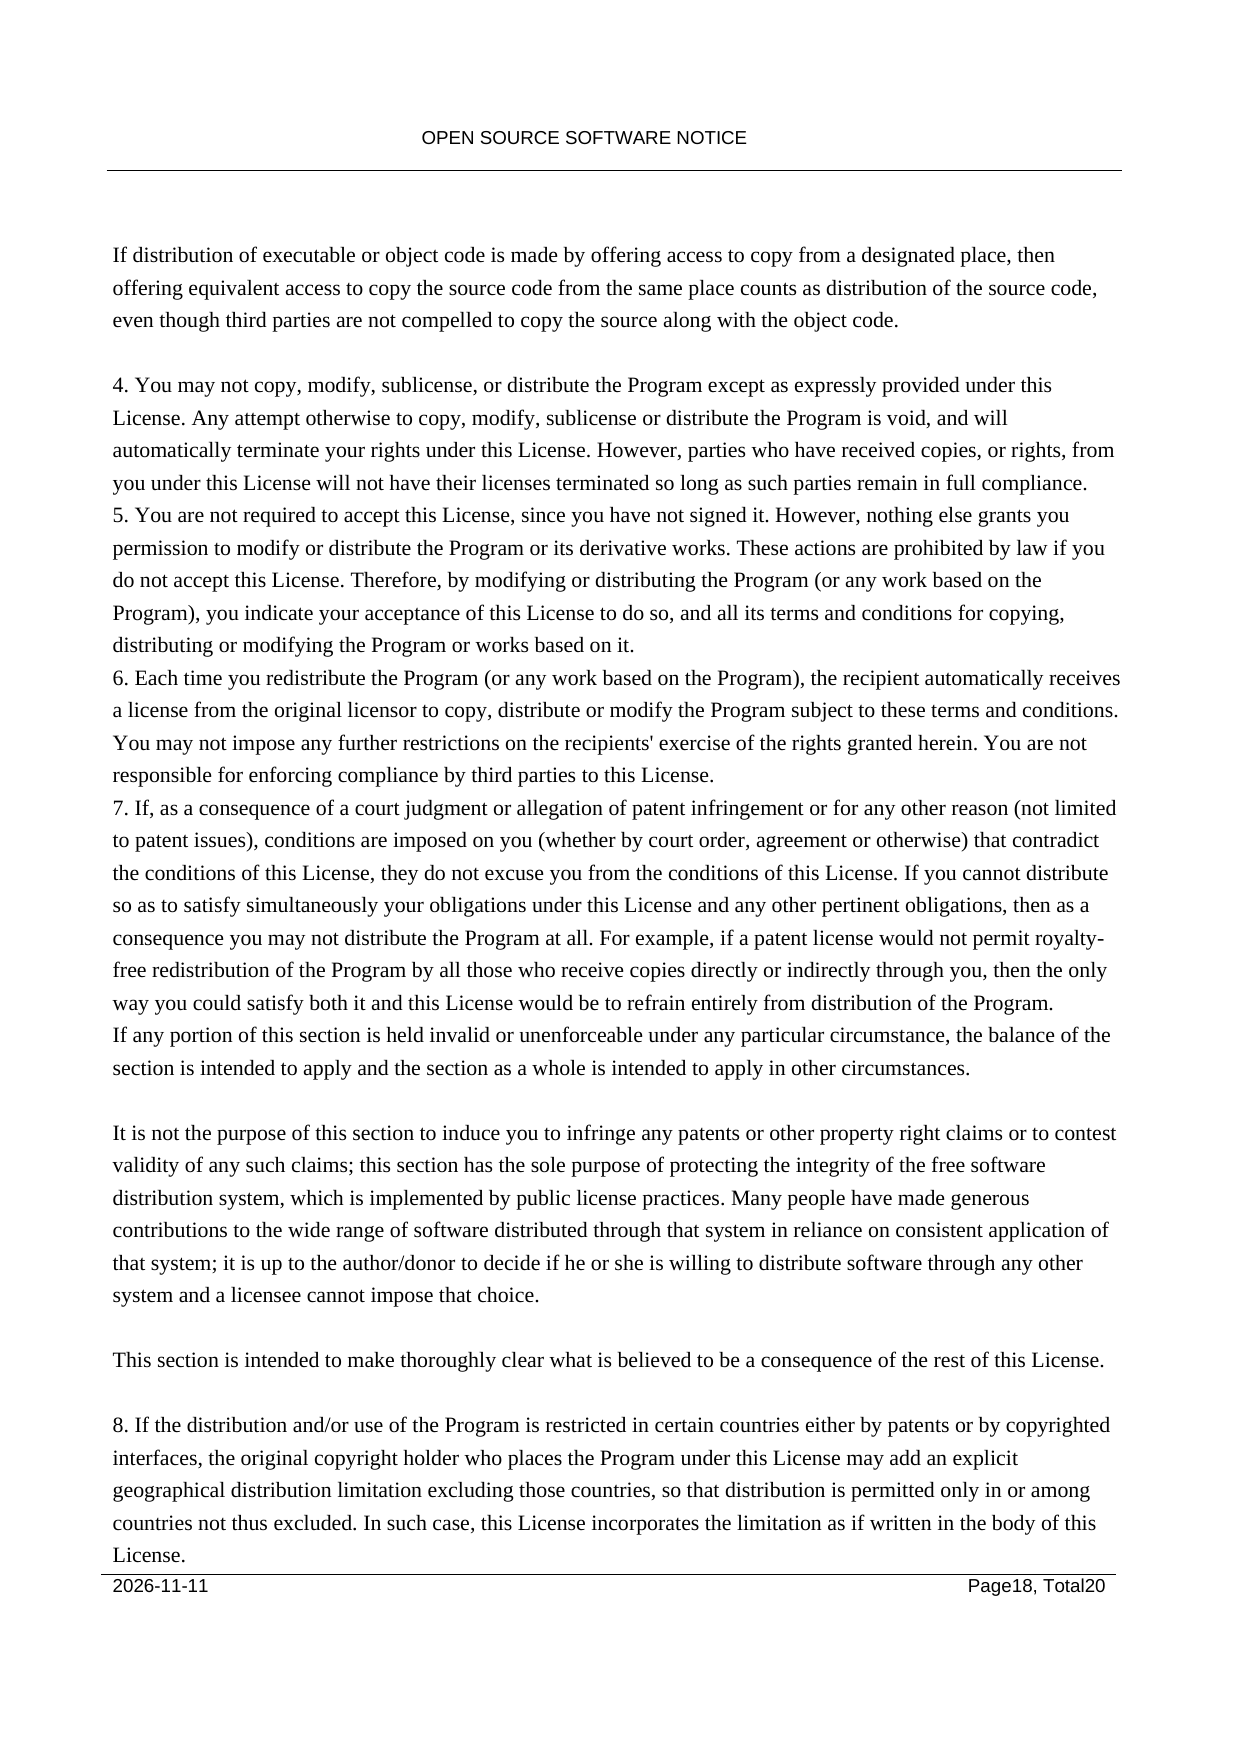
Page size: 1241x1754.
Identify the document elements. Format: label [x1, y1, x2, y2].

text [112, 206, 1128, 1571]
